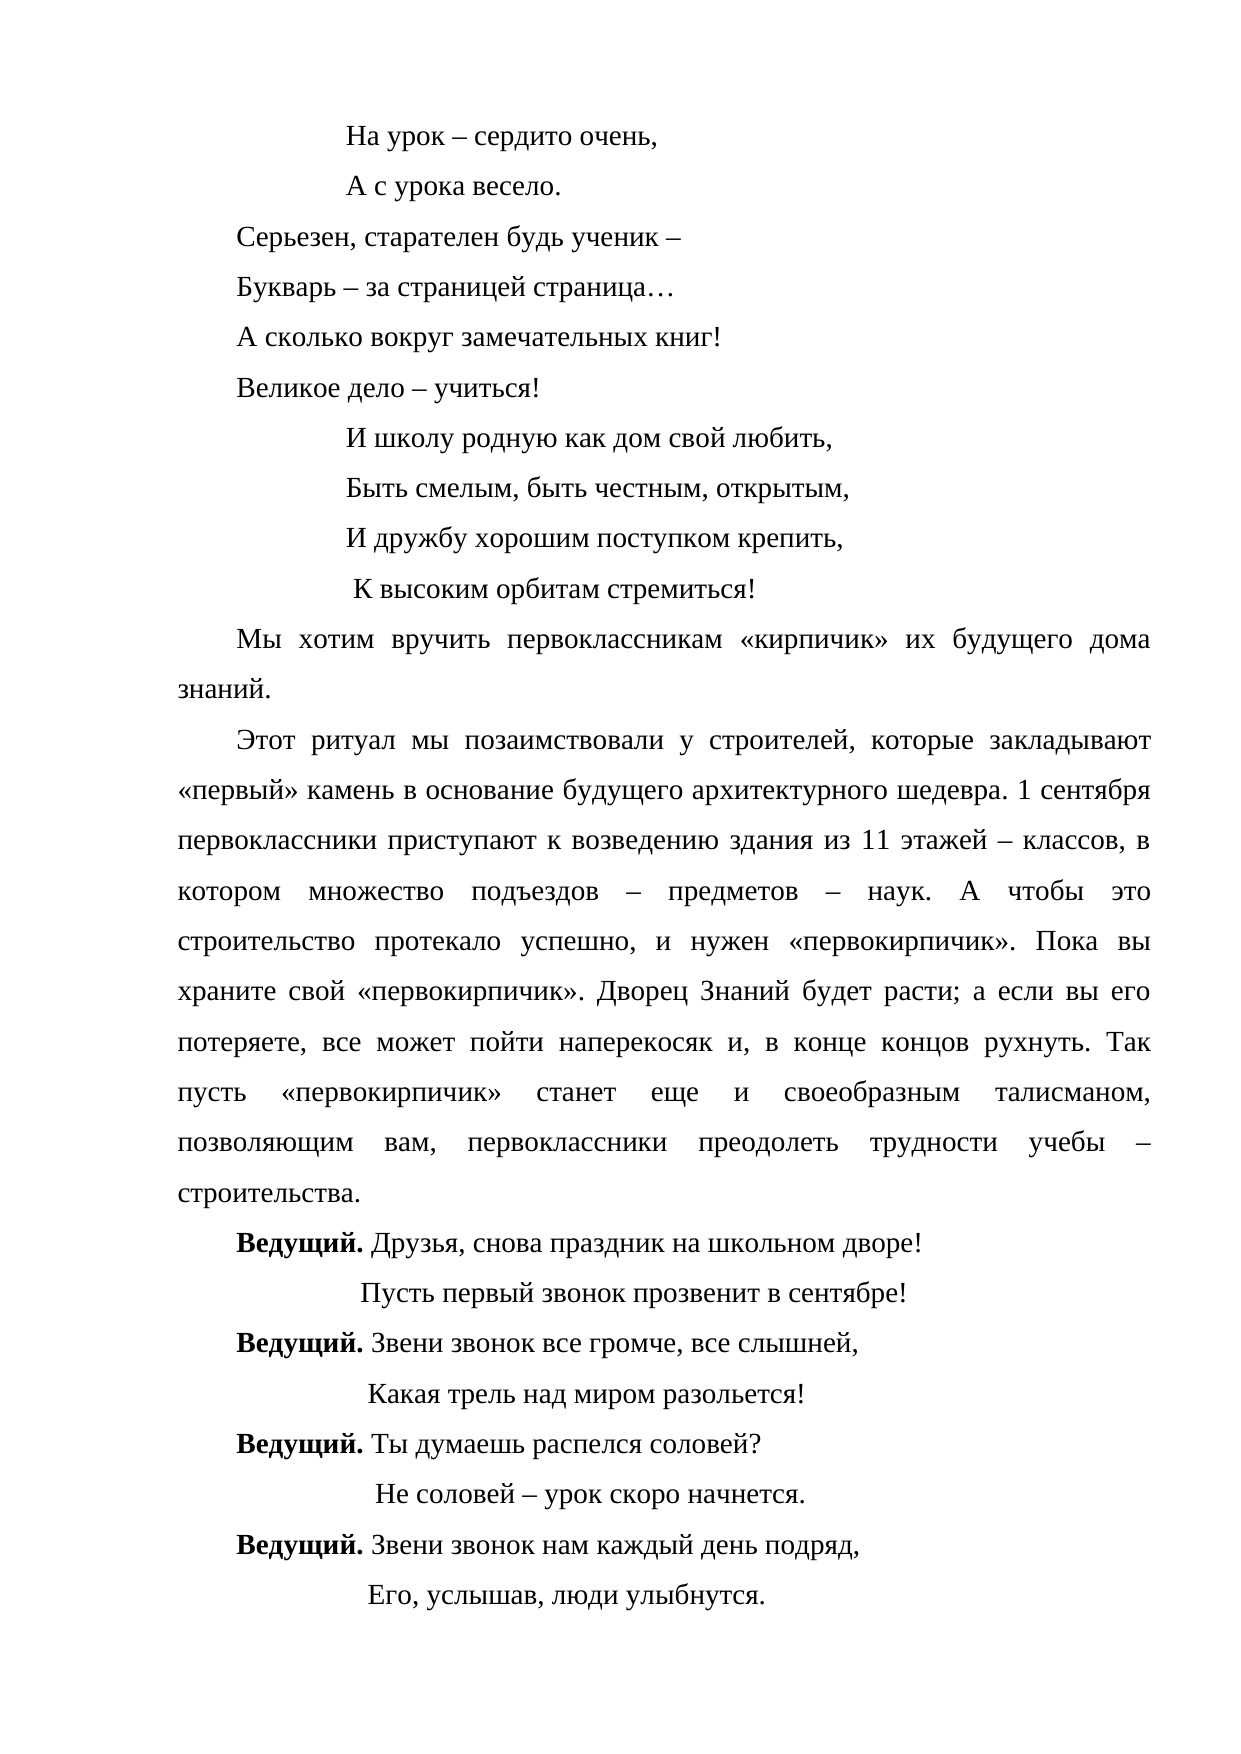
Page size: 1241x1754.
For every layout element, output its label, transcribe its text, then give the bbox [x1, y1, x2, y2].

text А с урока весело. [177, 168, 1152, 202]
text Пусть первый звонок прозвенит в сентябре! [177, 1275, 1152, 1309]
text Великое дело – учиться! [177, 370, 1152, 403]
text И дружбу хорошим поступком крепить, [177, 521, 1152, 554]
text Серьезен, старателен будь ученик – [177, 219, 1152, 252]
text А сколько вокруг замечательных книг! [177, 319, 1152, 353]
text Этот ритуал мы позаимствовали у строителей, которые закладывают «первый» камень в основание будущего архитектурного шедевра. 1 сентября первоклассники приступают к возведению здания из 11 этажей – классов, в котором множество подъездов – предметов – наук. А чтобы это строительство протекало успешно, и нужен «первокирпичик». Пока вы храните свой «первокирпичик». Дворец Знаний будет расти; а если вы его потеряете, все может пойти наперекосяк и, в конце концов рухнуть. Так пусть «первокирпичик» станет еще и своеобразным талисманом, позволяющим вам, первоклассники преодолеть трудности учебы – строительства. [177, 722, 1152, 1208]
text Ведущий. Звени звонок нам каждый день подряд, [177, 1527, 1152, 1560]
text На урок – сердито очень, [177, 118, 1152, 152]
text Ведущий. Звени звонок все громче, все слышней, [177, 1326, 1152, 1359]
text Ведущий. Ты думаешь распелся соловей? [177, 1426, 1152, 1460]
text Его, услышав, люди улыбнутся. [177, 1577, 1152, 1611]
text Мы хотим вручить первоклассникам «кирпичик» их будущего дома знаний. [177, 621, 1152, 705]
text Ведущий. Друзья, снова праздник на школьном дворе! [177, 1225, 1152, 1258]
text И школу родную как дом свой любить, [177, 420, 1152, 453]
text Быть смелым, быть честным, открытым, [177, 470, 1152, 504]
text Букварь – за страницей страница… [177, 269, 1152, 303]
text К высоким орбитам стремиться! [177, 571, 1152, 604]
text Какая трель над миром разольется! [177, 1376, 1152, 1409]
text Не соловей – урок скоро начнется. [177, 1477, 1152, 1510]
